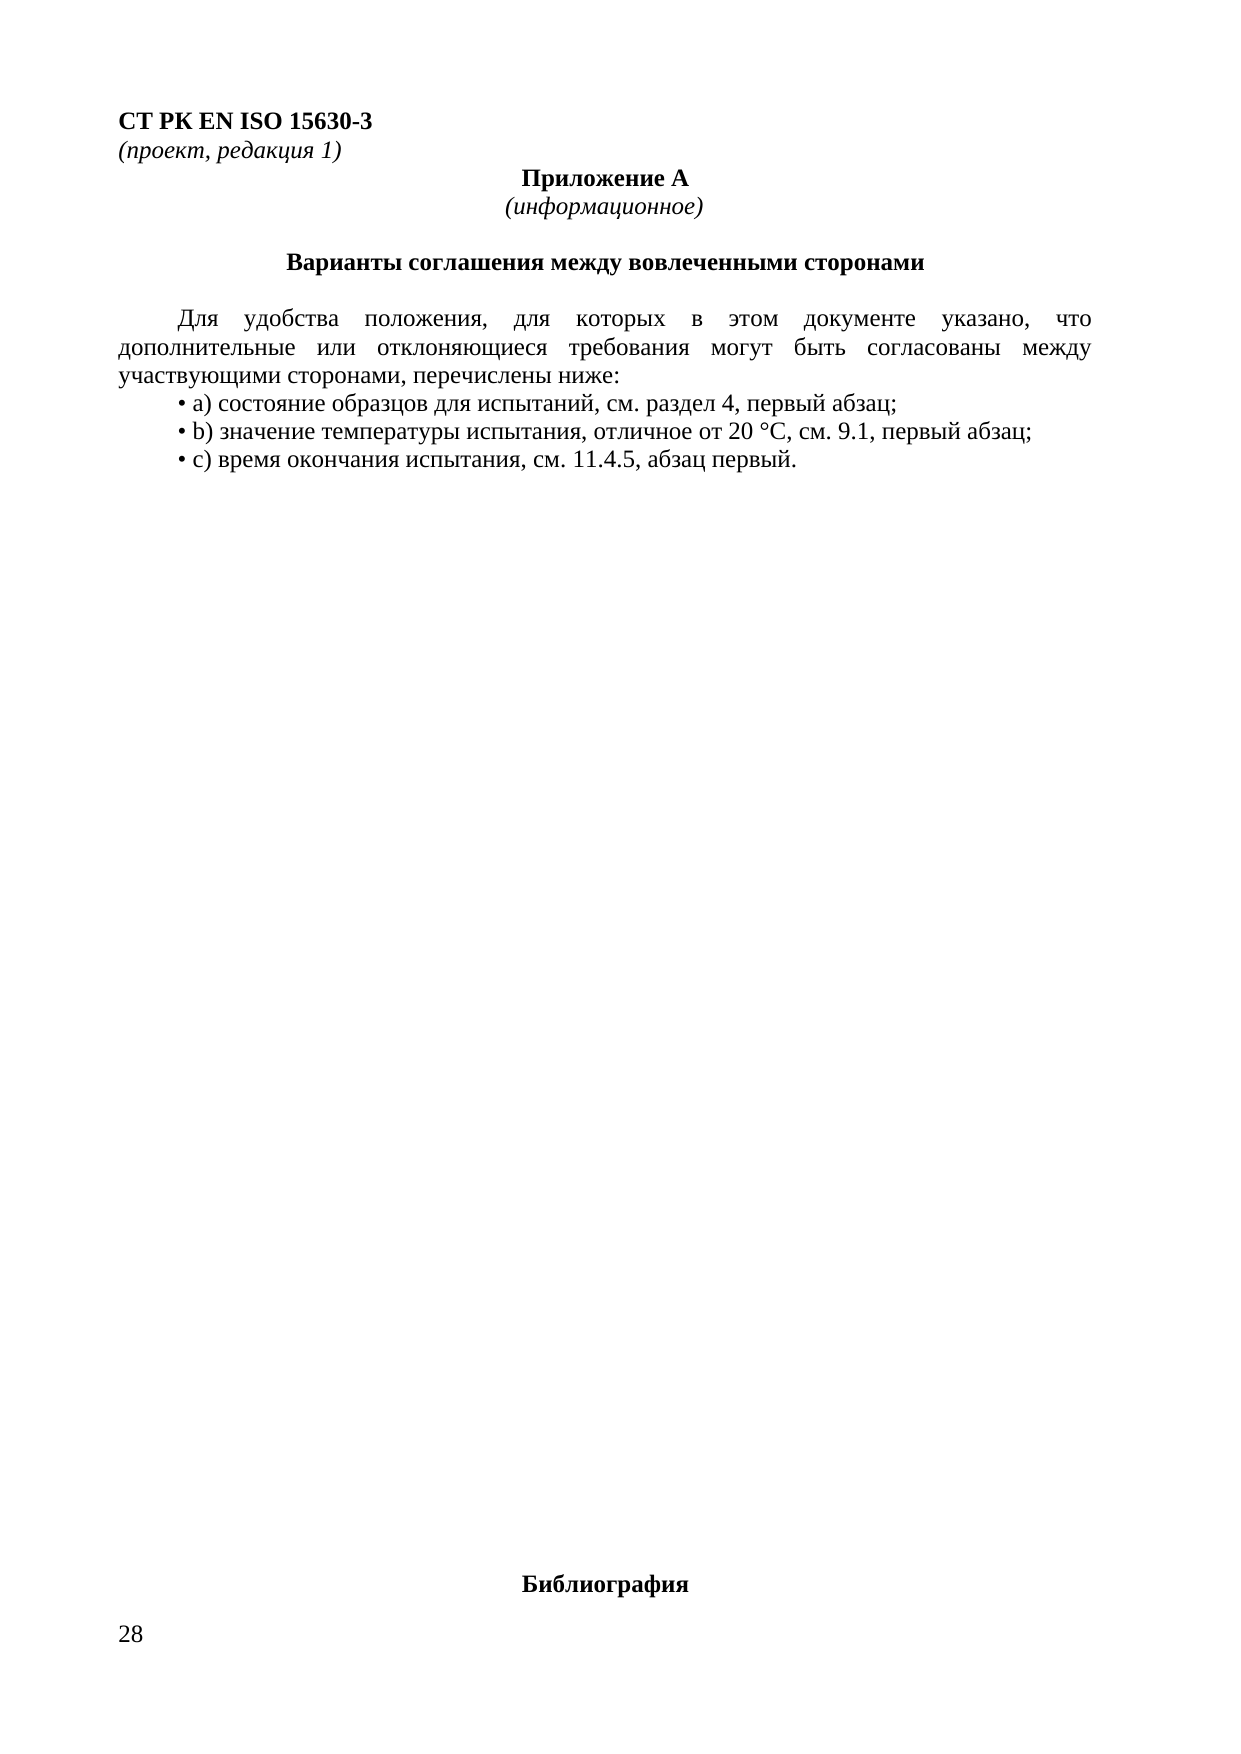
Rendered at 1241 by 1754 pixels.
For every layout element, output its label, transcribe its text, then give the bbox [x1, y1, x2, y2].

text • с) время окончания испытания, см. 11.4.5, абзац первый. [118, 445, 1092, 473]
text • b) значение температуры испытания, отличное от 20 °С, см. 9.1, первый абзац; [118, 417, 1092, 445]
text (информационное) [118, 192, 1092, 220]
text Для удобства положения, для которых в этом документе указано, что дополнительные или отклоняющиеся требования могут быть согласованы между участвующими сторонами, перечислены ниже: [118, 304, 1092, 389]
text Библиография [118, 1570, 1092, 1598]
text • а) состояние образцов для испытаний, см. раздел 4, первый абзац; [118, 389, 1092, 417]
text Приложение А [118, 164, 1092, 192]
text Варианты соглашения между вовлеченными сторонами [118, 248, 1092, 276]
